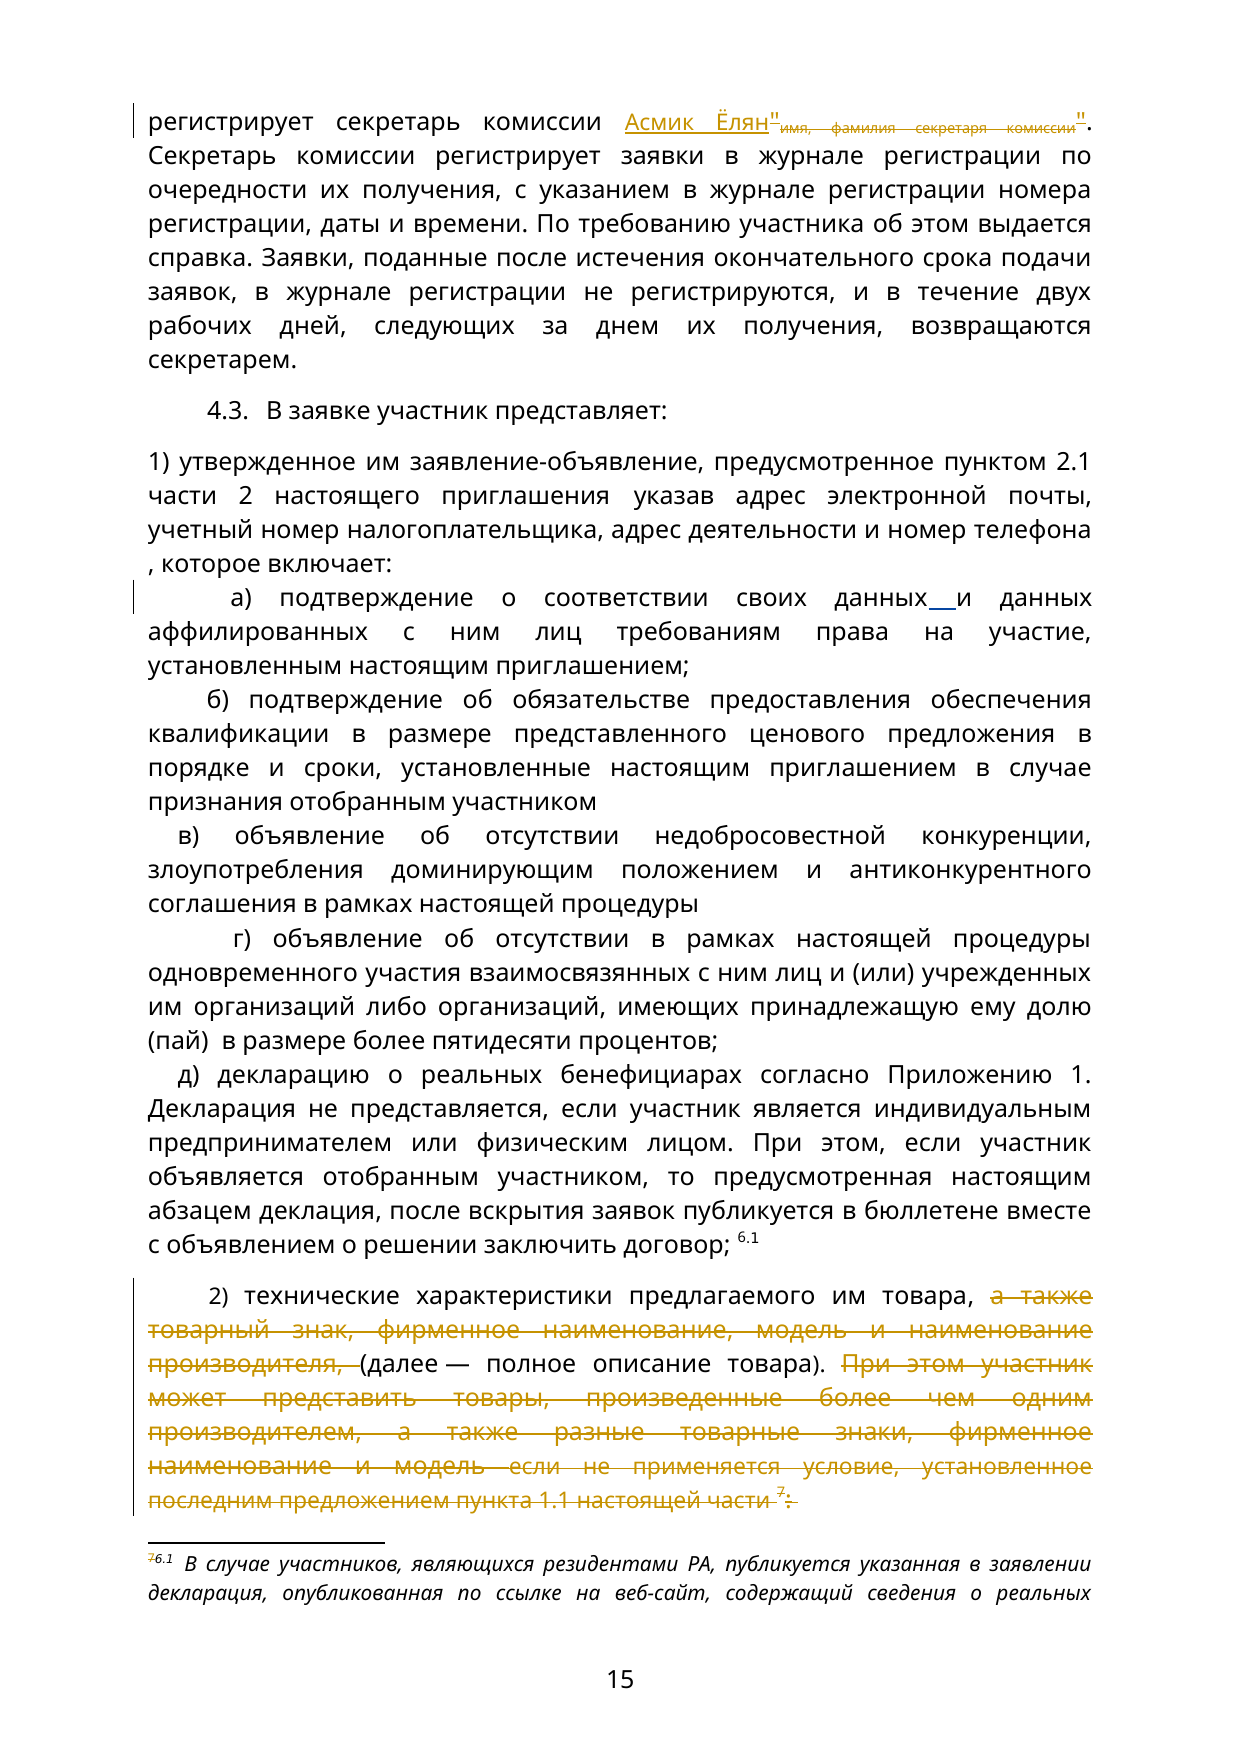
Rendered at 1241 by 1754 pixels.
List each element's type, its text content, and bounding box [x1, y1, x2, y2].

text а) подтверждение о соответствии своих данныхи данных аффилированных с ним лиц требованиям права на участие, установленным настоящим приглашением; [148, 579, 1092, 682]
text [148, 103, 1092, 376]
text в) объявление об отсутствии недобросовестной конкуренции, злоупотребления доминирующим положением и антиконкурентного соглашения в рамках настоящей процедуры [148, 818, 1092, 920]
text д) декларацию о реальных бенефициарах согласно Приложению 1. Декларация не представляется, если участник является индивидуальным предпринимателем или физическим лицом. При этом, если участник объявляется отобранным участником, то предусмотренная настоящим абзацем деклация, после вскрытия заявок публикуется в бюллетене вместе с объявлением о решении заключить договор; 6.1 [148, 1056, 1092, 1261]
text 2) технические характеристики предлагаемого им товара, (далее — полное описание товара). [148, 1333, 1092, 1399]
text б) подтверждение об обязательстве предоставления обеспечения квалификации в размере представленного ценового предложения в порядке и сроки, установленные настоящим приглашением в случае признания отобранным участником [148, 682, 1092, 818]
text 2) технические характеристики предлагаемого им товара, (далее — полное описание товара). [148, 1435, 1092, 1468]
text 1) утвержденное им заявление-объявление, предусмотренное пунктом 2.1 части 2 настоящего приглашения указав адрес электронной почты, учетный номер налогоплательщика, адрес деятельности и номер телефона , которое включает: [148, 443, 1092, 579]
text 2) технические характеристики предлагаемого им товара, (далее — полное описание товара). [148, 1277, 1092, 1331]
text 4.3. В заявке участник представляет: [148, 393, 1092, 427]
text г) объявление об отсутствии в рамках настоящей процедуры одновременного участия взаимосвязянных с ним лиц и (или) учрежденных им организаций либо организаций, имеющих принадлежащую ему долю (пай) в размере более пятидесяти процентов; [148, 920, 1092, 1056]
text 2) технические характеристики предлагаемого им товара, (далее — полное описание товара). [148, 1401, 1092, 1433]
text 2) технические характеристики предлагаемого им товара, (далее — полное описание товара). [148, 1469, 1092, 1516]
